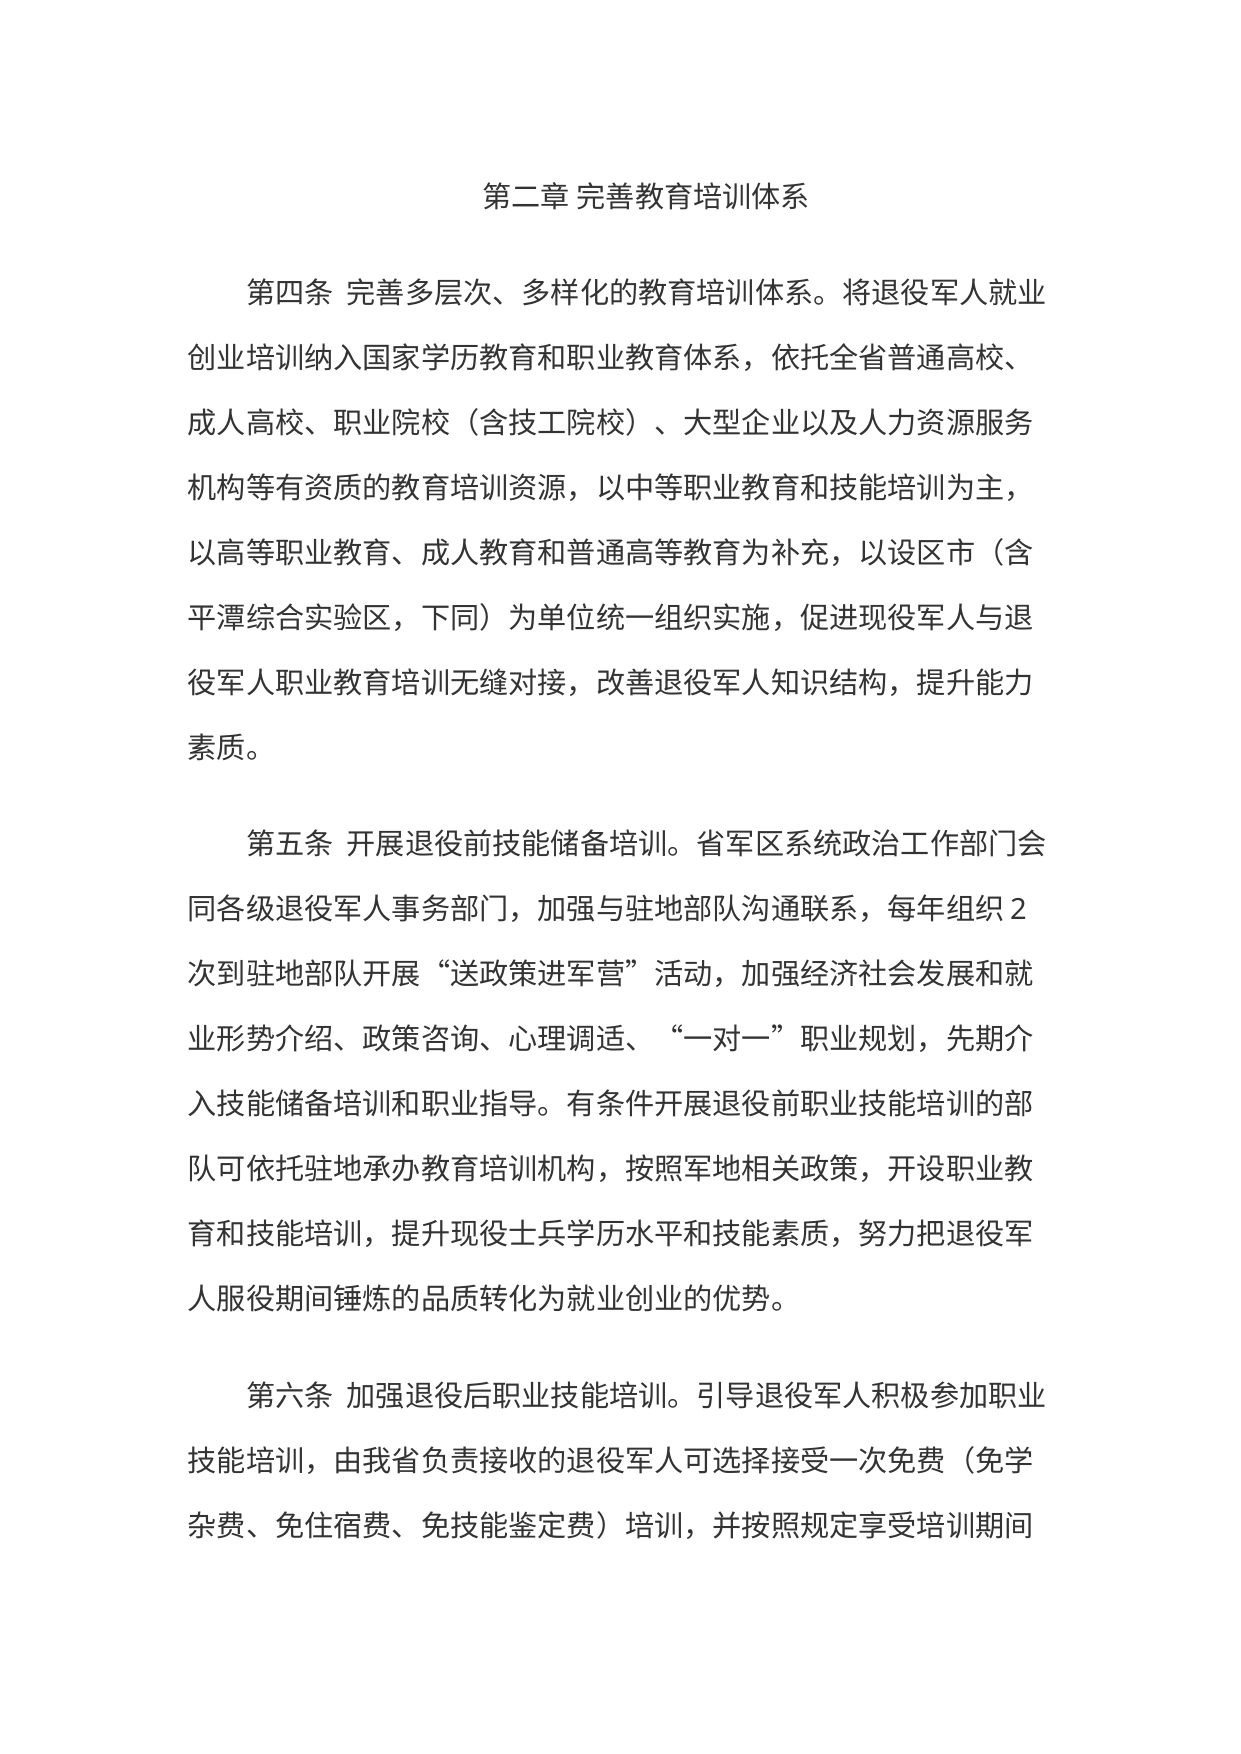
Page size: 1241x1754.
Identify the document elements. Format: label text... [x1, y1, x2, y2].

text 第四条 完善多层次、多样化的教育培训体系。将退役军人就业创业培训纳入国家学历教育和职业教育体系，依托全省普通高校、成人高校、职业院校（含技工院校）、大型企业以及人力资源服务机构等有资质的教育培训资源，以中等职业教育和技能培训为主，以高等职业教育、成人教育和普通高等教育为补充，以设区市（含平潭综合实验区，下同）为单位统一组织实施，促进现役军人与退役军人职业教育培训无缝对接，改善退役军人知识结构，提升能力素质。 [187, 258, 1053, 778]
text 第五条 开展退役前技能储备培训。省军区系统政治工作部门会同各级退役军人事务部门，加强与驻地部队沟通联系，每年组织2次到驻地部队开展“送政策进军营”活动，加强经济社会发展和就业形势介绍、政策咨询、心理调适、“一对一”职业规划，先期介入技能储备培训和职业指导。有条件开展退役前职业技能培训的部队可依托驻地承办教育培训机构，按照军地相关政策，开设职业教育和技能培训，提升现役士兵学历水平和技能素质，努力把退役军人服役期间锤炼的品质转化为就业创业的优势。 [187, 809, 1053, 1329]
text 第二章 完善教育培训体系 [187, 162, 1053, 227]
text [187, 1361, 1053, 1556]
